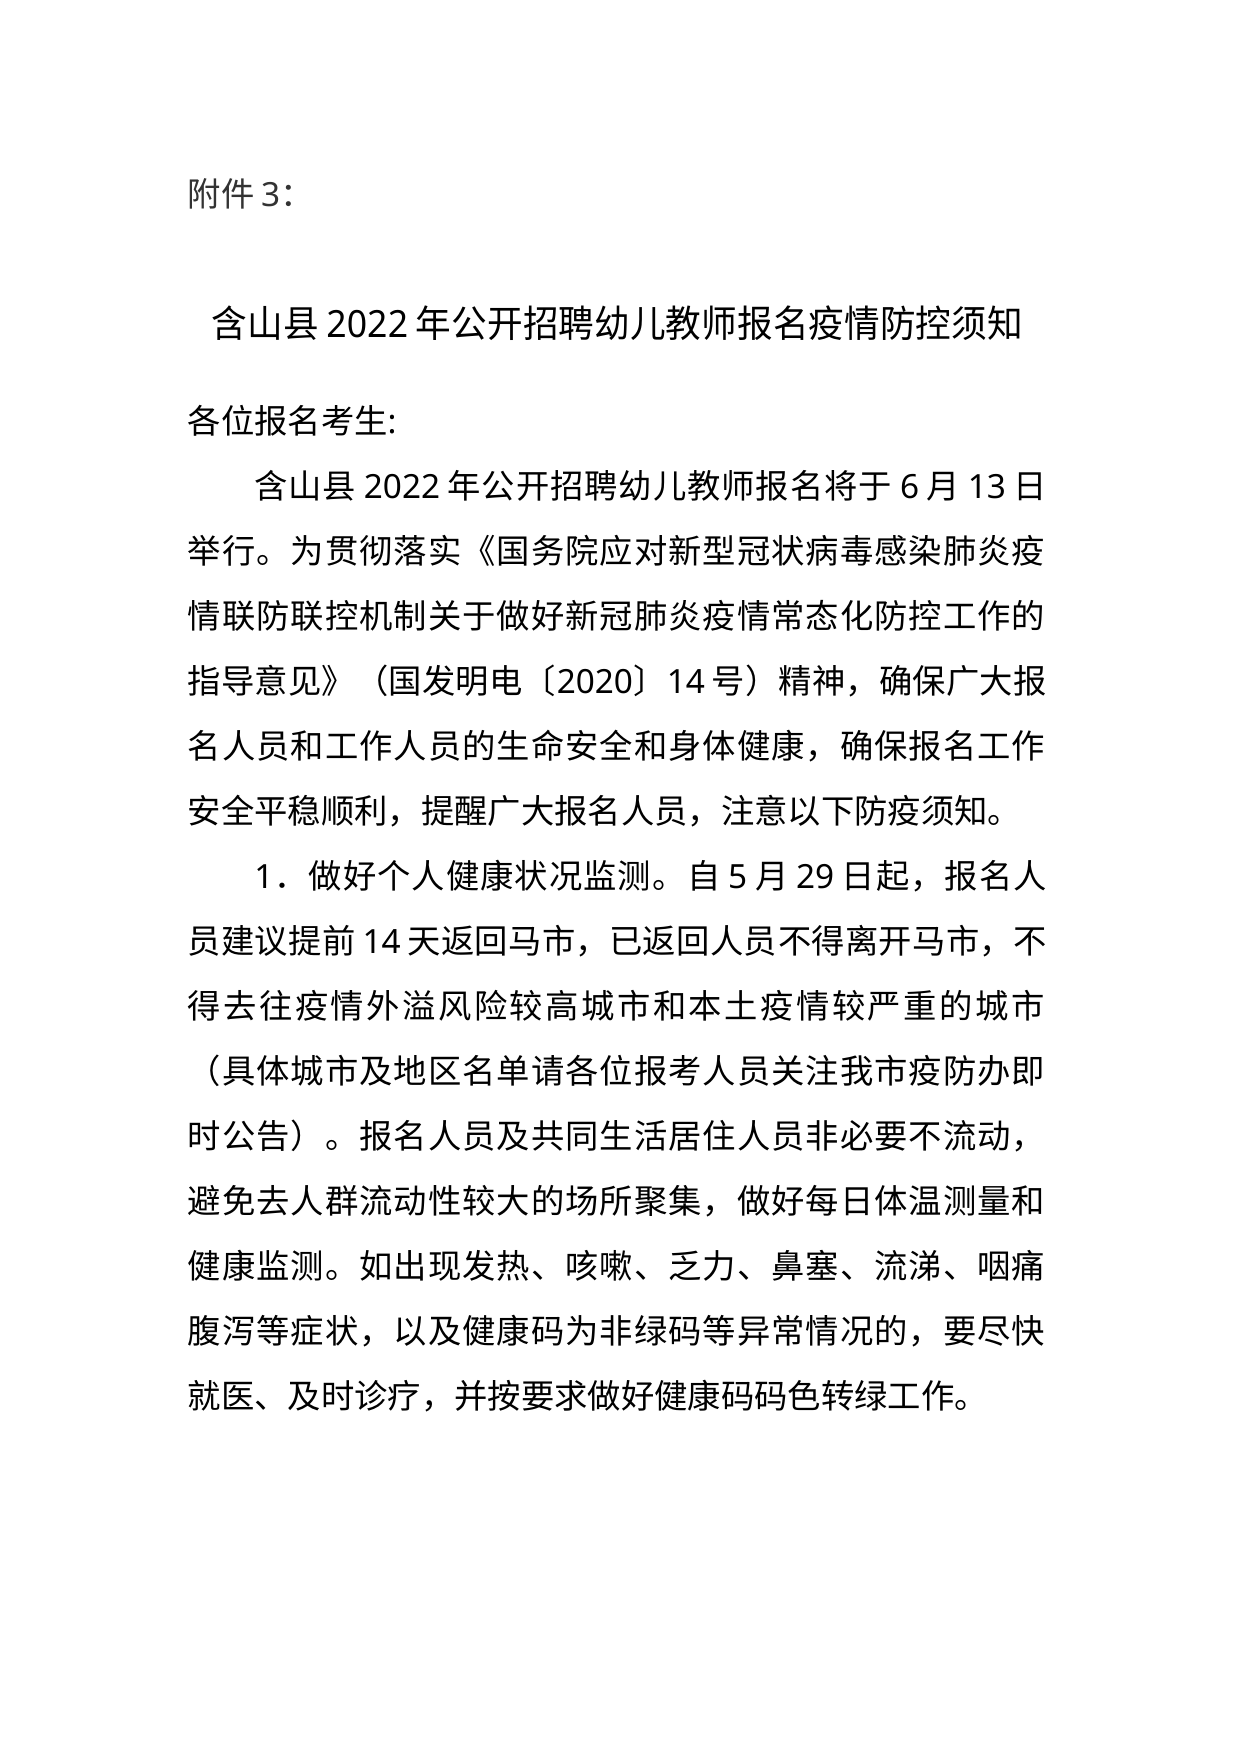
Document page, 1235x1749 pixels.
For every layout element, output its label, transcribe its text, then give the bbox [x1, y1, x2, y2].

text 含山县2022年公开招聘幼儿教师报名疫情防控须知 [187, 289, 1047, 354]
text 附件3： [187, 159, 1047, 224]
text 各位报名考生: [187, 387, 1047, 452]
text 1．做好个人健康状况监测。自5月29日起，报名人员建议提前14天返回马市，已返回人员不得离开马市，不得去往疫情外溢风险较高城市和本土疫情较严重的城市（具体城市及地区名单请各位报考人员关注我市疫防办即时公告）。报名人员及共同生活居住人员非必要不流动，避免去人群流动性较大的场所聚集，做好每日体温测量和健康监测。如出现发热、咳嗽、乏力、鼻塞、流涕、咽痛、腹泻等症状，以及健康码为非绿码等异常情况的，要尽快就医、及时诊疗，并按要求做好健康码码色转绿工作。 [187, 842, 1047, 1427]
text 含山县2022年公开招聘幼儿教师报名将于6月13日举行。为贯彻落实《国务院应对新型冠状病毒感染肺炎疫情联防联控机制关于做好新冠肺炎疫情常态化防控工作的指导意见》（国发明电〔2020〕14号）精神，确保广大报名人员和工作人员的生命安全和身体健康，确保报名工作安全平稳顺利，提醒广大报名人员，注意以下防疫须知。 [187, 452, 1047, 842]
